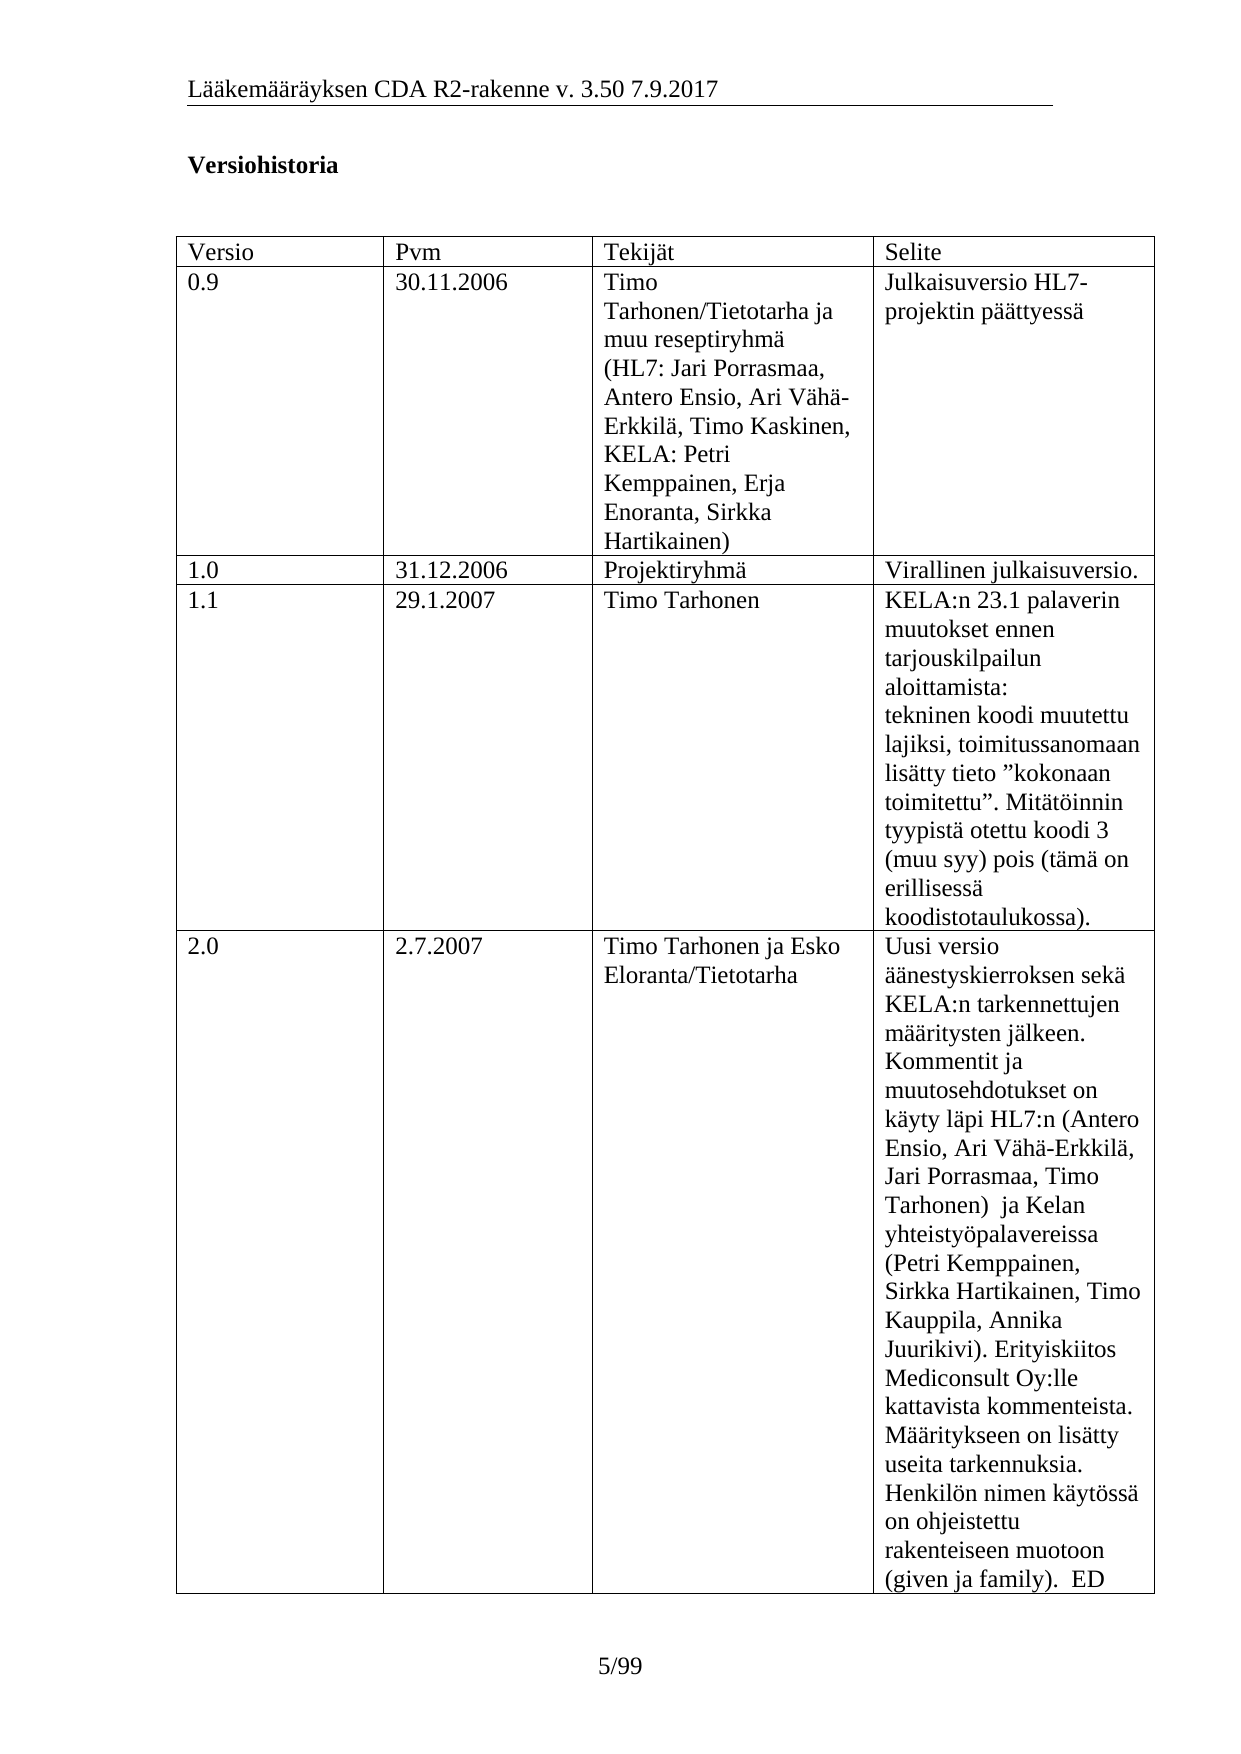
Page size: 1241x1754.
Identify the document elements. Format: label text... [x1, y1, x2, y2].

table_cell 0.9 [177, 267, 383, 554]
table_header Tekijät [593, 237, 873, 266]
table_cell 30.11.2006 [384, 267, 592, 554]
table_cell Julkaisuversio HL7-projektin päättyessä [874, 267, 1154, 554]
table_cell 1.1 [177, 585, 383, 930]
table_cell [593, 931, 873, 1593]
table_header Versio [177, 237, 383, 266]
table_cell 2.7.2007 [384, 931, 592, 1593]
table_cell 2.0 [177, 931, 383, 1593]
table_cell Virallinen julkaisuversio. [874, 556, 1154, 584]
table_cell KELA:n 23.1 palaverin muutokset ennen tarjouskilpailun aloittamista: tekninen koodi muutettu lajiksi, toimitussanomaan lisätty tieto ”kokonaan toimitettu”. Mitätöinnin tyypistä otettu koodi 3 (muu syy) pois (tämä on erillisessä koodistotaulukossa). [874, 585, 1154, 930]
table_cell 31.12.2006 [384, 556, 592, 584]
table_cell 29.1.2007 [384, 585, 592, 930]
table_header Selite [874, 237, 1154, 266]
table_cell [874, 931, 1154, 1593]
table_cell Timo Tarhonen [593, 585, 873, 930]
table_cell 1.0 [177, 556, 383, 584]
table_cell Timo Tarhonen/Tietotarha ja muu reseptiryhmä (HL7: Jari Porrasmaa, Antero Ensio, Ari Vähä-Erkkilä, Timo Kaskinen, KELA: Petri Kemppainen, Erja Enoranta, Sirkka Hartikainen) [593, 267, 873, 554]
table_header Pvm [384, 237, 592, 266]
table_cell Projektiryhmä [593, 556, 873, 584]
text Versiohistoria [187, 150, 1053, 179]
